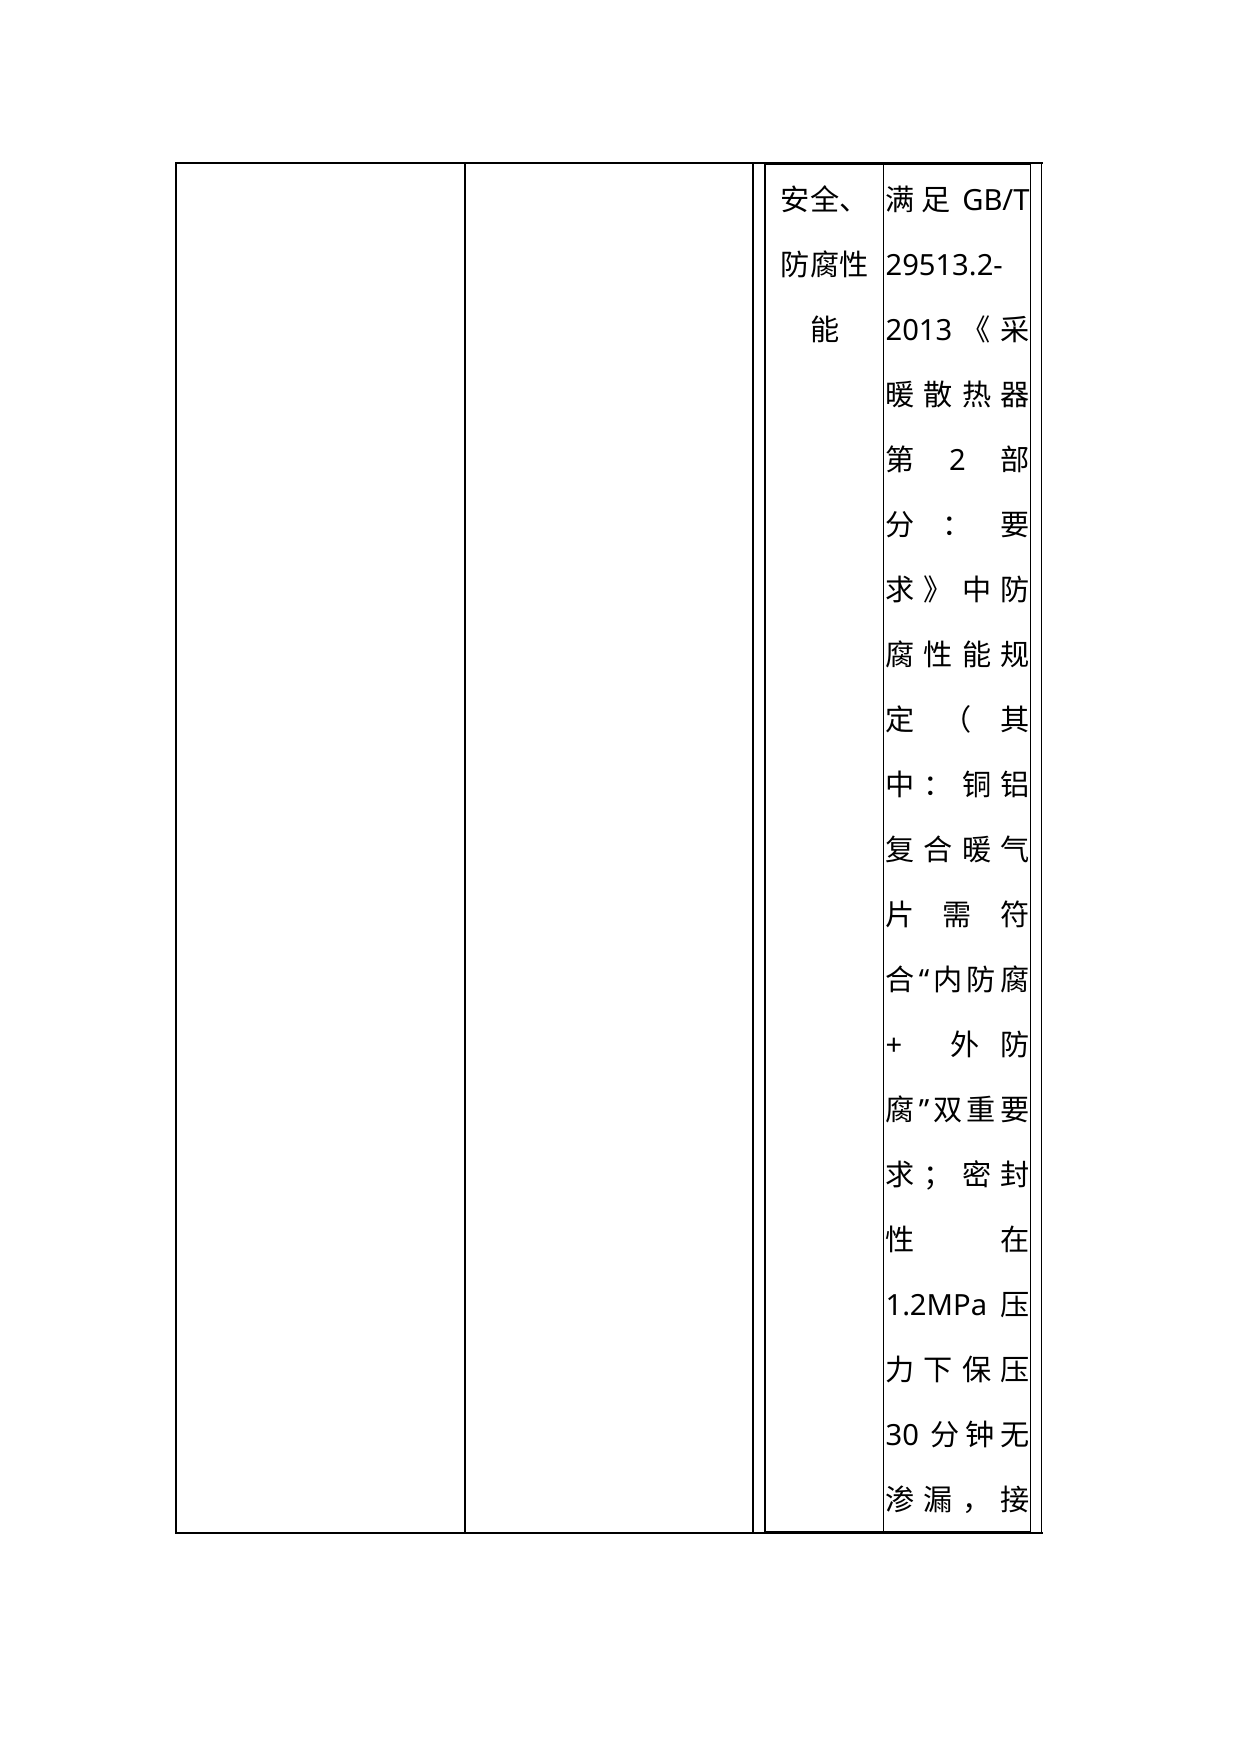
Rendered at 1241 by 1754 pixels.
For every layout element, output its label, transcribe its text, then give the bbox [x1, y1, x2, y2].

table_cell ★ [466, 164, 752, 1532]
table_cell [884, 165, 1030, 1531]
table_cell [1031, 164, 1041, 1532]
table_cell 2 [177, 164, 464, 1532]
table_cell [754, 164, 764, 1532]
table_cell [766, 165, 883, 1531]
